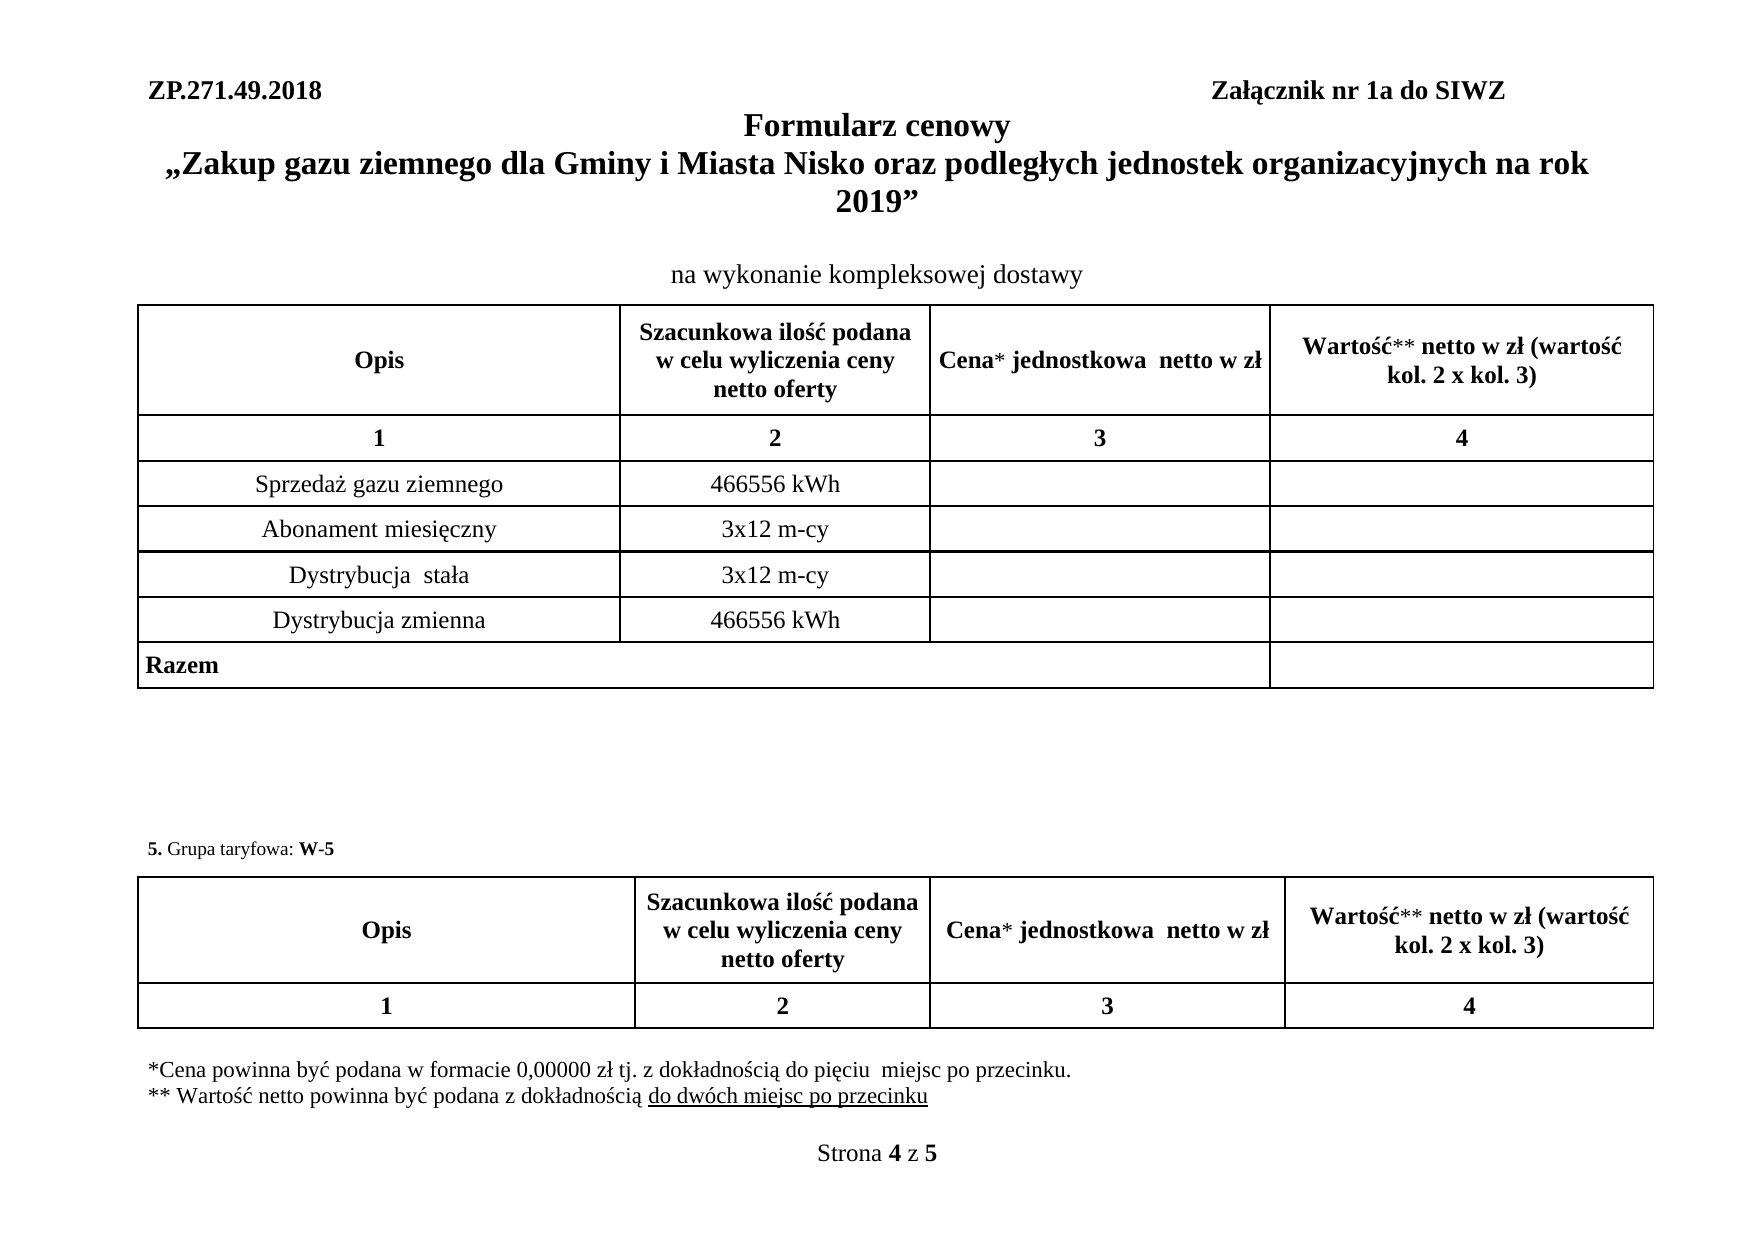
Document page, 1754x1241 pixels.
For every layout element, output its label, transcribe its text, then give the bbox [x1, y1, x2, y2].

table_cell [1271, 553, 1653, 596]
table_cell 2 [621, 416, 929, 459]
table_cell [931, 462, 1269, 505]
table_cell 3x12 m-cy [621, 507, 929, 550]
table_cell 1 [139, 416, 619, 459]
table_cell 466556 kWh [621, 598, 929, 641]
table_header Wartość** netto w zł (wartość kol. 2 x kol. 3) [1286, 878, 1653, 982]
table_cell 4 [1271, 416, 1653, 459]
table_cell Razem [139, 643, 1269, 687]
table_cell Abonament miesięczny [139, 507, 619, 550]
table_cell [931, 507, 1269, 550]
table_cell 1 [139, 984, 634, 1027]
table_cell 3 [931, 416, 1269, 459]
table_cell 2 [636, 984, 929, 1027]
table_header Cena* jednostkowa netto w zł [931, 878, 1284, 982]
table_header Wartość** netto w zł (wartość kol. 2 x kol. 3) [1271, 306, 1653, 414]
table_cell 3x12 m-cy [621, 553, 929, 596]
table_cell 466556 kWh [621, 462, 929, 505]
table_cell Sprzedaż gazu ziemnego [139, 462, 619, 505]
table_cell [1271, 507, 1653, 550]
text 5. Grupa taryfowa: W-5 [148, 837, 1606, 876]
table_header Szacunkowa ilość podana w celu wyliczenia ceny netto oferty [621, 306, 929, 414]
table_cell 4 [1286, 984, 1653, 1027]
table_cell Dystrybucja stała [139, 553, 619, 596]
table_header Opis [139, 878, 634, 982]
table_header Szacunkowa ilość podana w celu wyliczenia ceny netto oferty [636, 878, 929, 982]
table_cell [1271, 462, 1653, 505]
table_cell Dystrybucja zmienna [139, 598, 619, 641]
table_cell 3 [931, 984, 1284, 1027]
table_header Cena* jednostkowa netto w zł [931, 306, 1269, 414]
table_cell [931, 553, 1269, 596]
table_cell [1271, 598, 1653, 641]
table_cell [1271, 643, 1653, 687]
table_header Opis [139, 306, 619, 414]
table_cell [931, 598, 1269, 641]
